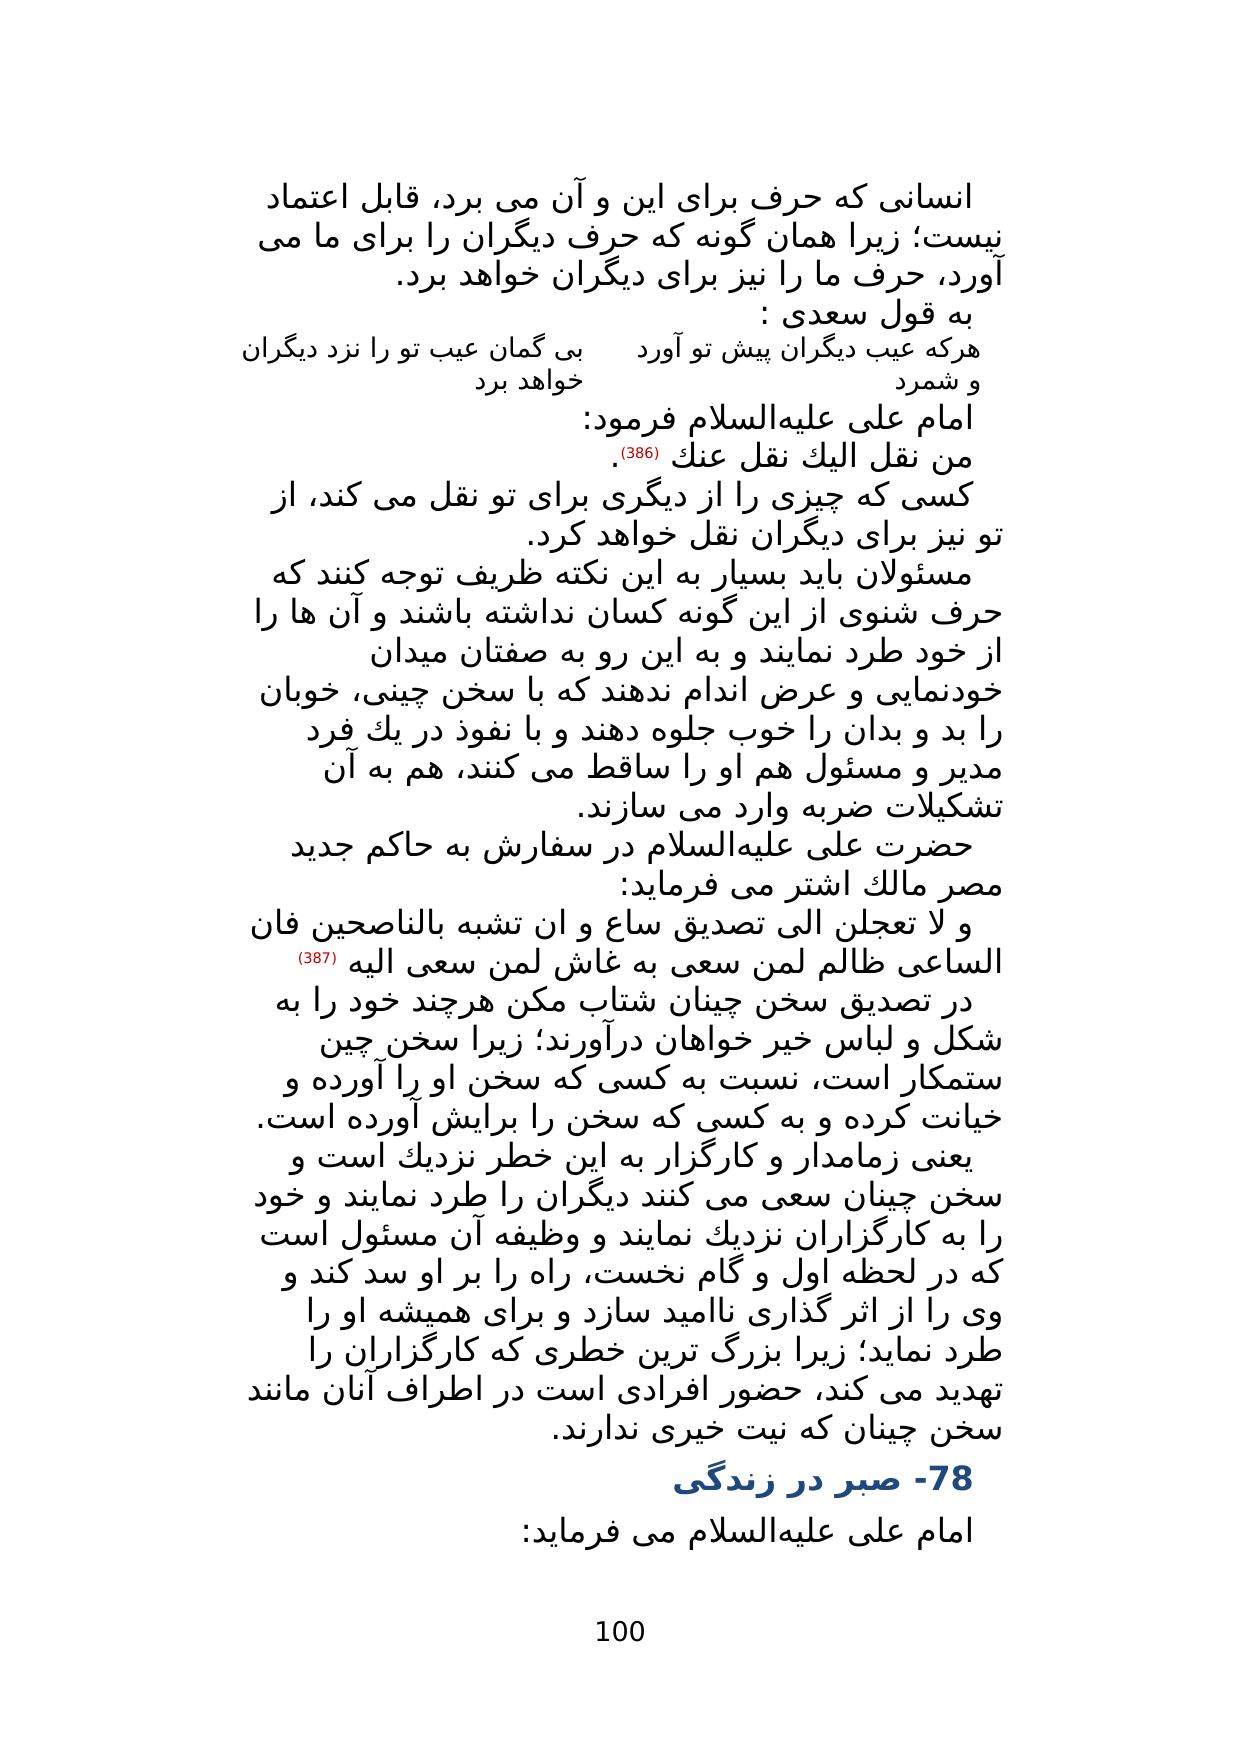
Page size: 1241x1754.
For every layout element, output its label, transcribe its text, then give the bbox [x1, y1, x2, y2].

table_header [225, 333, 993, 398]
text حضرت على عليه‌السلام در سفارش به حاكم جديد مصر مالك اشتر مى فرمايد: [236, 826, 1004, 903]
text انسانى كه حرف براى اين و آن مى برد، قابل اعتماد نيست؛ زيرا همان گونه كه حرف ديگران را براى ما مى آورد، حرف ما را نيز براى ديگران خواهد برد. [236, 177, 1004, 294]
text مسئولان بايد بسيار به اين نكته ظريف توجه كنند كه حرف شنوى از اين گونه كسان نداشته باشند و آن ها را از خود طرد نمايند و به اين رو به صفتان ميدان خودنمايى و عرض اندام ندهند كه با سخن چينى، خوبان را بد و بدان را خوب جلوه دهند و با نفوذ در يك فرد مدير و مسئول هم او را ساقط مى كنند، هم به آن تشكيلات ضربه وارد مى سازند. [236, 553, 1004, 826]
subtitle 78- صبر در زندگى [236, 1460, 1004, 1498]
text من نقل اليك نقل عنك (386). [236, 437, 1004, 476]
text به قول سعدى : [236, 294, 1004, 333]
text امام على عليه‌السلام فرمود: [236, 398, 1004, 437]
text در تصديق سخن چينان شتاب مكن هرچند خود را به شكل و لباس خير خواهان درآورند؛ زيرا سخن چين ستمكار است، نسبت به كسى كه سخن او را آورده و خيانت كرده و به كسى كه سخن را برايش آورده است. [236, 981, 1004, 1136]
text و لا تعجلن الى تصديق ساع و ان تشبه بالناصحين فان الساعى ظالم لمن سعى به غاش لمن سعى اليه (387) [236, 903, 1004, 981]
text امام على عليه‌السلام مى فرمايد: [236, 1511, 1004, 1550]
text يعنى زمامدار و كارگزار به اين خطر نزديك است و سخن چينان سعى مى كنند ديگران را طرد نمايند و خود را به كارگزاران نزديك نمايند و وظيفه آن مسئول است كه در لحظه اول و گام نخست، راه را بر او سد كند و وى را از اثر گذارى نااميد سازد و براى هميشه او را طرد نمايد؛ زيرا بزرگ ترين خطرى كه كارگزاران را تهديد مى كند، حضور افرادى است در اطراف آنان مانند سخن چينان كه نيت خيرى ندارند. [236, 1136, 1004, 1447]
text كسى كه چيزى را از ديگرى براى تو نقل مى كند، از تو نيز براى ديگران نقل خواهد كرد. [236, 476, 1004, 553]
